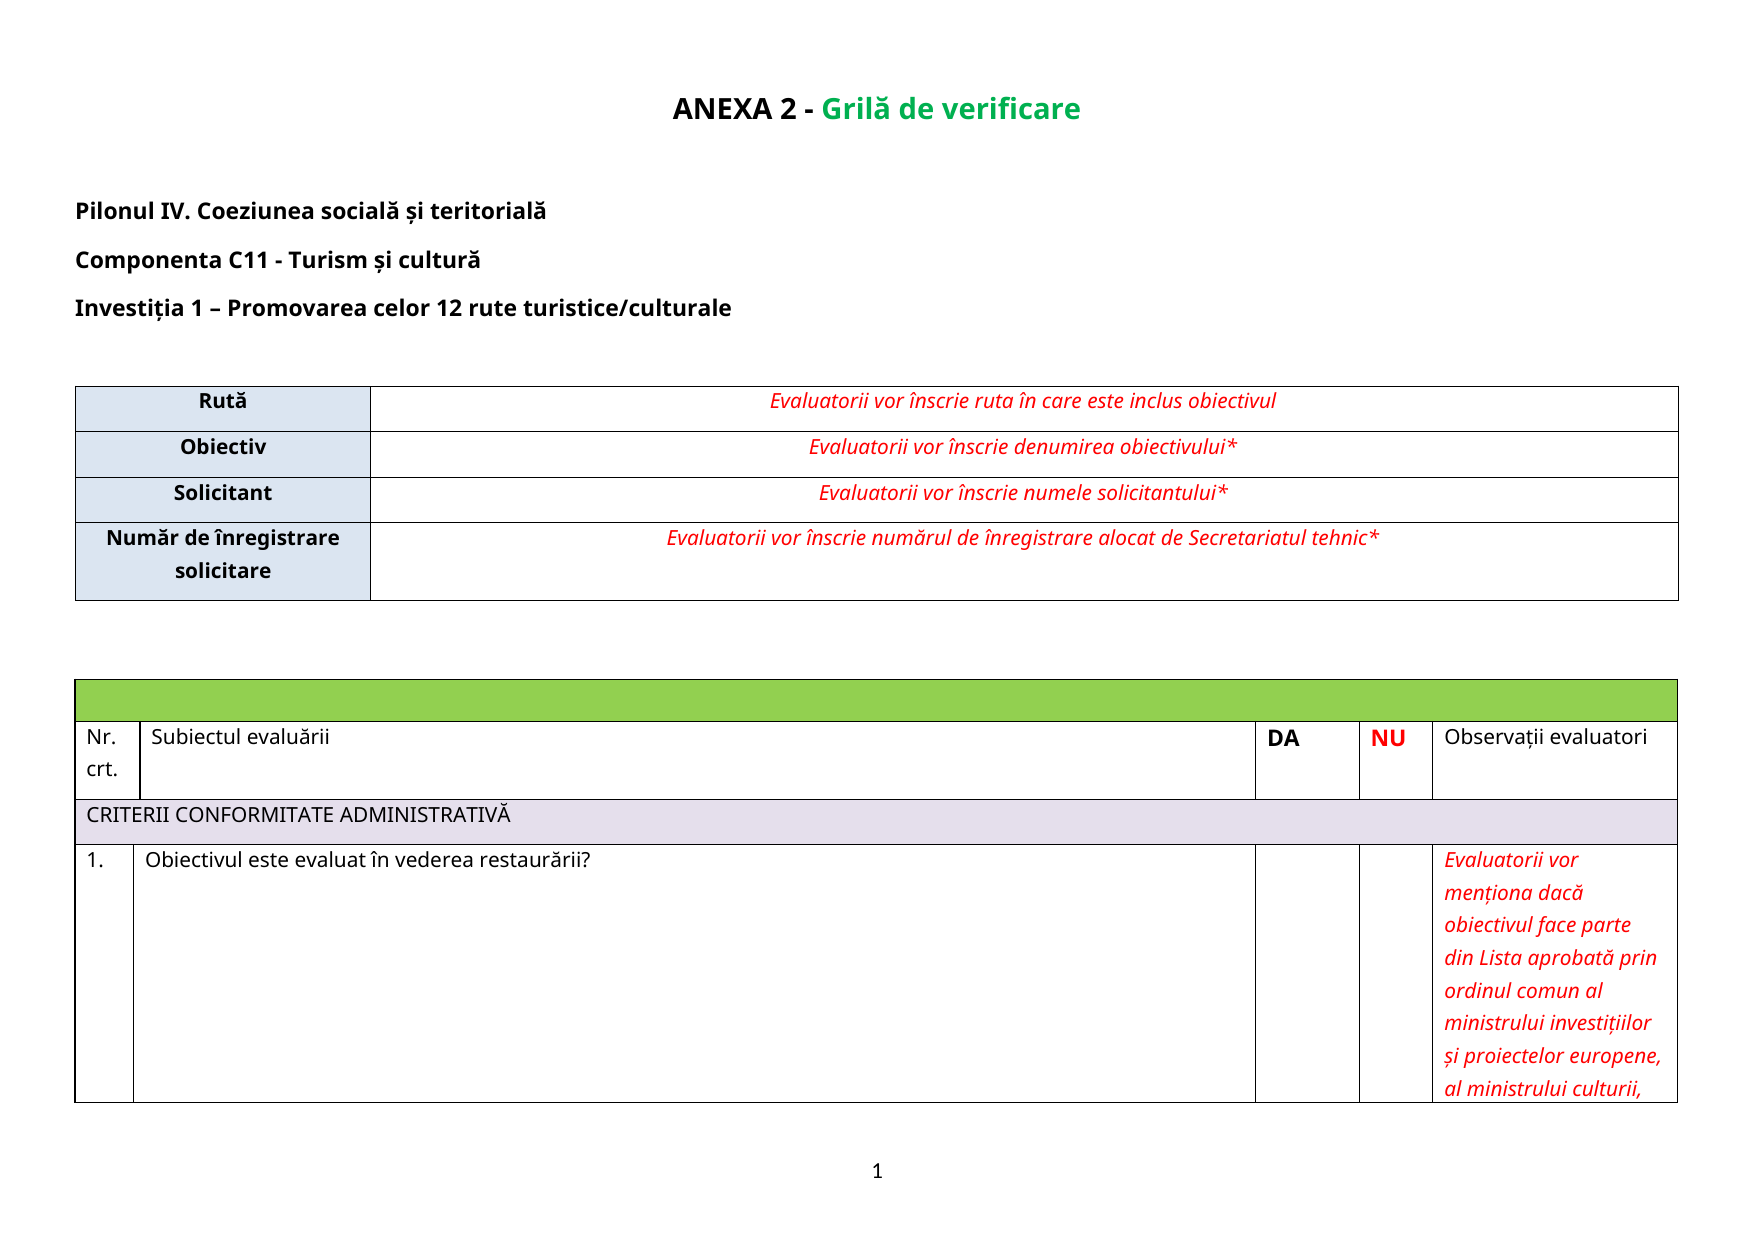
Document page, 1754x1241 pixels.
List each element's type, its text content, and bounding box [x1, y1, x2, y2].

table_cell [134, 845, 1255, 1102]
table_cell Obiectiv [76, 432, 370, 477]
table_header Rută [76, 387, 370, 431]
table_cell [1256, 845, 1359, 1102]
table_cell Subiectul evaluării [141, 722, 1255, 799]
table_cell Evaluatorii vor înscrie denumirea obiectivului* [371, 432, 1678, 477]
table_cell Observații evaluatori [1433, 722, 1677, 799]
table_header Evaluatorii vor înscrie ruta în care este inclus obiectivul [371, 387, 1678, 431]
text Pilonul IV. Coeziunea socială și teritorială [75, 195, 1679, 226]
table_cell Număr de înregistrare solicitare [76, 523, 370, 600]
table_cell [1433, 845, 1677, 1102]
table_cell Evaluatorii vor înscrie numele solicitantului* [371, 478, 1678, 522]
table_cell CRITERII CONFORMITATE ADMINISTRATIVĂ [76, 800, 1677, 844]
table_cell [1360, 845, 1432, 1102]
text ANEXA 2 - Grilă de verificare [75, 89, 1679, 128]
text Investiția 1 – Promovarea celor 12 rute turistice/culturale [75, 292, 1679, 323]
table_cell DA [1256, 722, 1359, 799]
table_cell Solicitant [76, 478, 370, 522]
text Componenta C11 - Turism și cultură [75, 244, 1679, 275]
table_header [76, 680, 1677, 721]
table_cell NU [1360, 722, 1432, 799]
table_cell 1. [76, 845, 133, 1102]
table_cell Nr. crt. [76, 722, 139, 799]
table_cell Evaluatorii vor înscrie numărul de înregistrare alocat de Secretariatul tehnic* [371, 523, 1678, 600]
